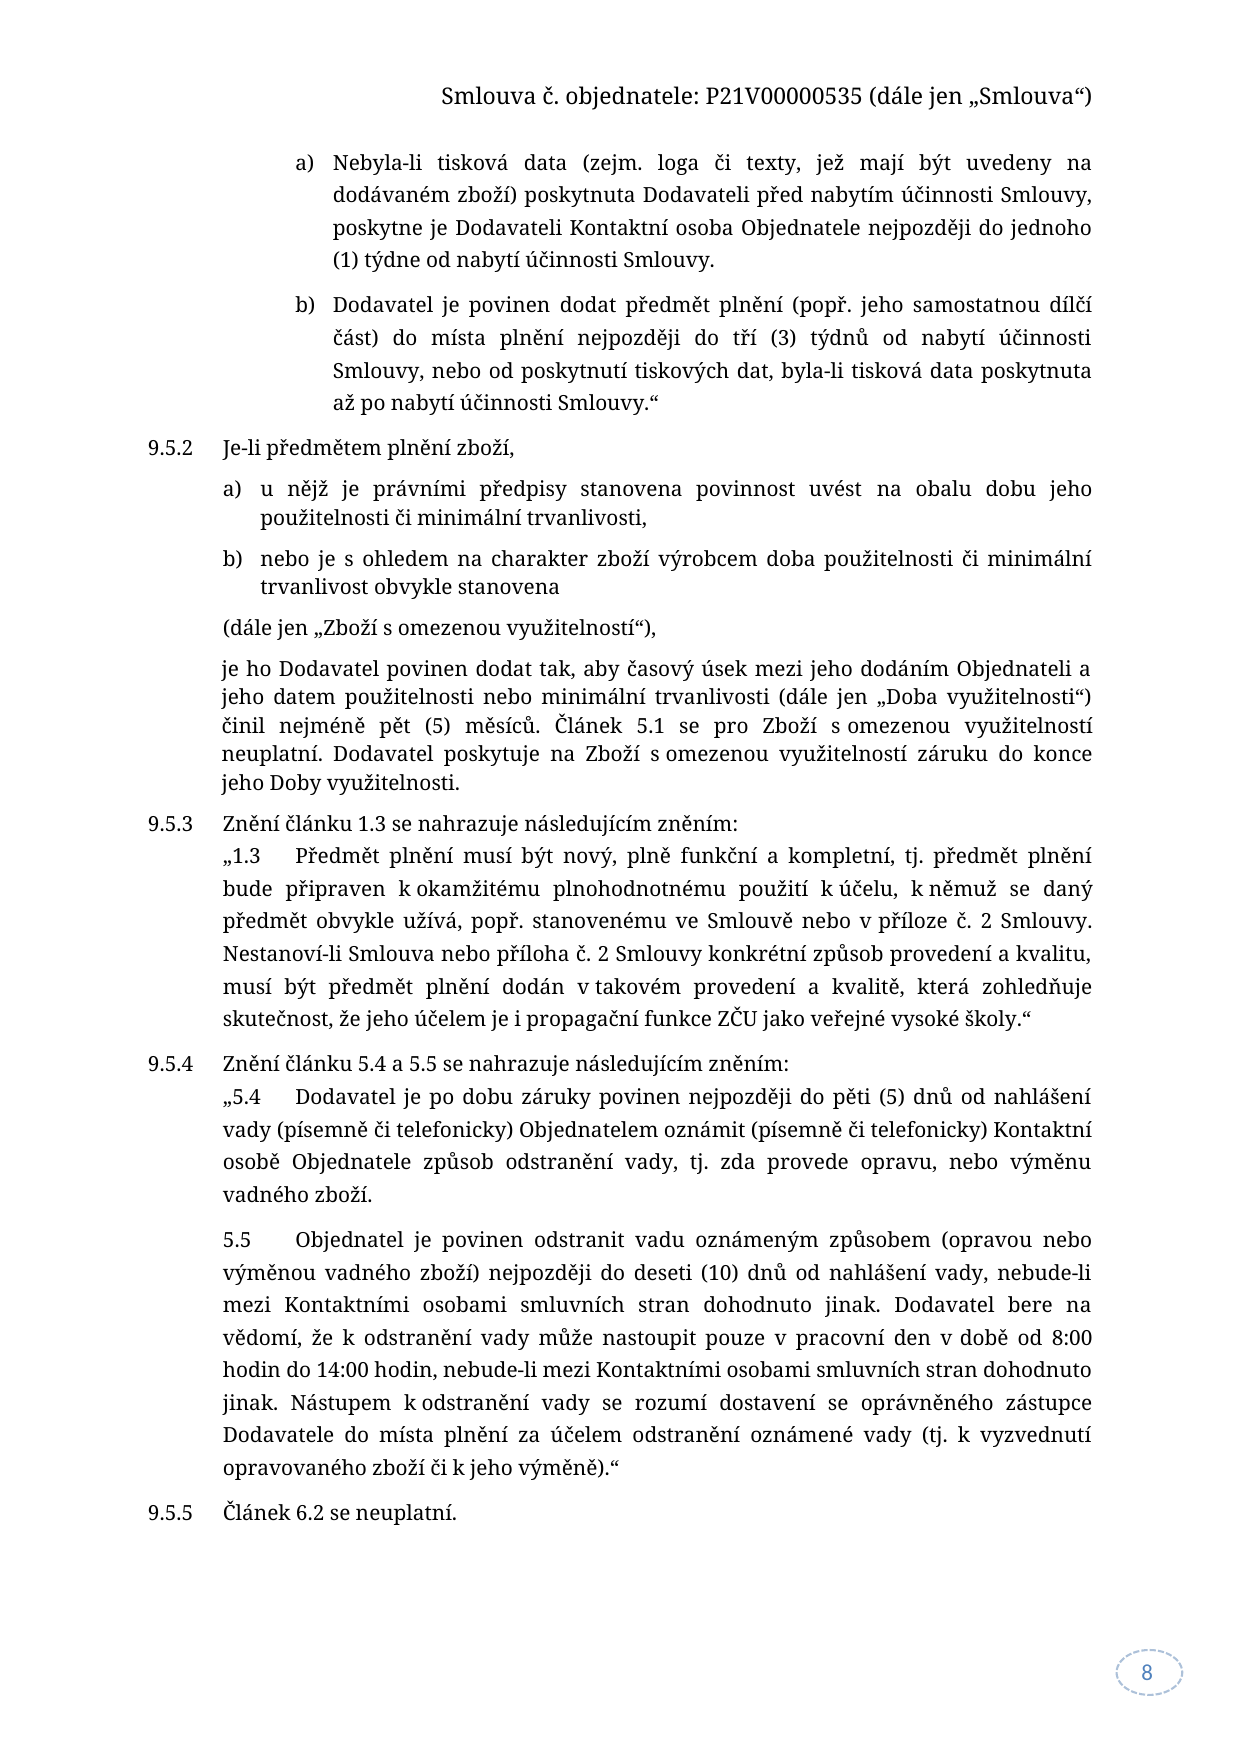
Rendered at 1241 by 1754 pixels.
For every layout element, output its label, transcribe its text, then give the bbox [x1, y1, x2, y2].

list Znění článku 5.4 a 5.5 se nahrazuje následujícím zněním: [148, 1049, 1093, 1078]
text je ho Dodavatel povinen dodat tak, aby časový úsek mezi jeho dodáním Objednateli a jeho datem použitelnosti nebo minimální trvanlivosti (dále jen „Doba využitelnosti“) činil nejméně pět (5) měsíců. Článek 5.1 se pro Zboží s omezenou využitelností neuplatní. Dodavatel poskytuje na Zboží s omezenou využitelností záruku do konce jeho Doby využitelnosti. [221, 654, 1093, 796]
text (dále jen „Zboží s omezenou využitelností“), [223, 613, 1093, 642]
list Dodavatel je povinen dodat předmět plnění (popř. jeho samostatnou dílčí část) do místa plnění nejpozději do tří (3) týdnů od nabytí účinnosti Smlouvy, nebo od poskytnutí tiskových dat, byla-li tisková data poskytnuta až po nabytí účinnosti Smlouvy.“ [295, 291, 1093, 417]
list 5.5 Objednatel je povinen odstranit vadu oznámeným způsobem (opravou nebo výměnou vadného zboží) nejpozději do deseti (10) dnů od nahlášení vady, nebude-li mezi Kontaktními osobami smluvních stran dohodnuto jinak. Dodavatel bere na vědomí, že k odstranění vady může nastoupit pouze v pracovní den v době od 8:00 hodin do 14:00 hodin, nebude-li mezi Kontaktními osobami smluvních stran dohodnuto jinak. Nástupem k odstranění vady se rozumí dostavení se oprávněného zástupce Dodavatele do místa plnění za účelem odstranění oznámené vady (tj. k vyzvednutí opravovaného zboží či k jeho výměně).“ [223, 1225, 1093, 1482]
list Je-li předmětem plnění zboží, [148, 433, 1093, 462]
list Znění článku 1.3 se nahrazuje následujícím zněním: [148, 809, 1093, 837]
list u nějž je právními předpisy stanovena povinnost uvést na obalu dobu jeho použitelnosti či minimální trvanlivosti, [223, 474, 1093, 531]
list „1.3 Předmět plnění musí být nový, plně funkční a kompletní, tj. předmět plnění bude připraven k okamžitému plnohodnotnému použití k účelu, k němuž se daný předmět obvykle užívá, popř. stanovenému ve Smlouvě nebo v příloze č. 2 Smlouvy. Nestanoví-li Smlouva nebo příloha č. 2 Smlouvy konkrétní způsob provedení a kvalitu, musí být předmět plnění dodán v takovém provedení a kvalitě, která zohledňuje skutečnost, že jeho účelem je i propagační funkce ZČU jako veřejné vysoké školy.“ [223, 841, 1093, 1033]
list „5.4 Dodavatel je po dobu záruky povinen nejpozději do pěti (5) dnů od nahlášení vady (písemně či telefonicky) Objednatelem oznámit (písemně či telefonicky) Kontaktní osobě Objednatele způsob odstranění vady, tj. zda provede opravu, nebo výměnu vadného zboží. [223, 1082, 1093, 1208]
list Nebyla-li tisková data (zejm. loga či texty, jež mají být uvedeny na dodávaném zboží) poskytnuta Dodavateli před nabytím účinnosti Smlouvy, poskytne je Dodavateli Kontaktní osoba Objednatele nejpozději do jednoho (1) týdne od nabytí účinnosti Smlouvy. [295, 148, 1093, 274]
list Článek 6.2 se neuplatní. [148, 1498, 1093, 1527]
list nebo je s ohledem na charakter zboží výrobcem doba použitelnosti či minimální trvanlivost obvykle stanovena [223, 544, 1093, 601]
